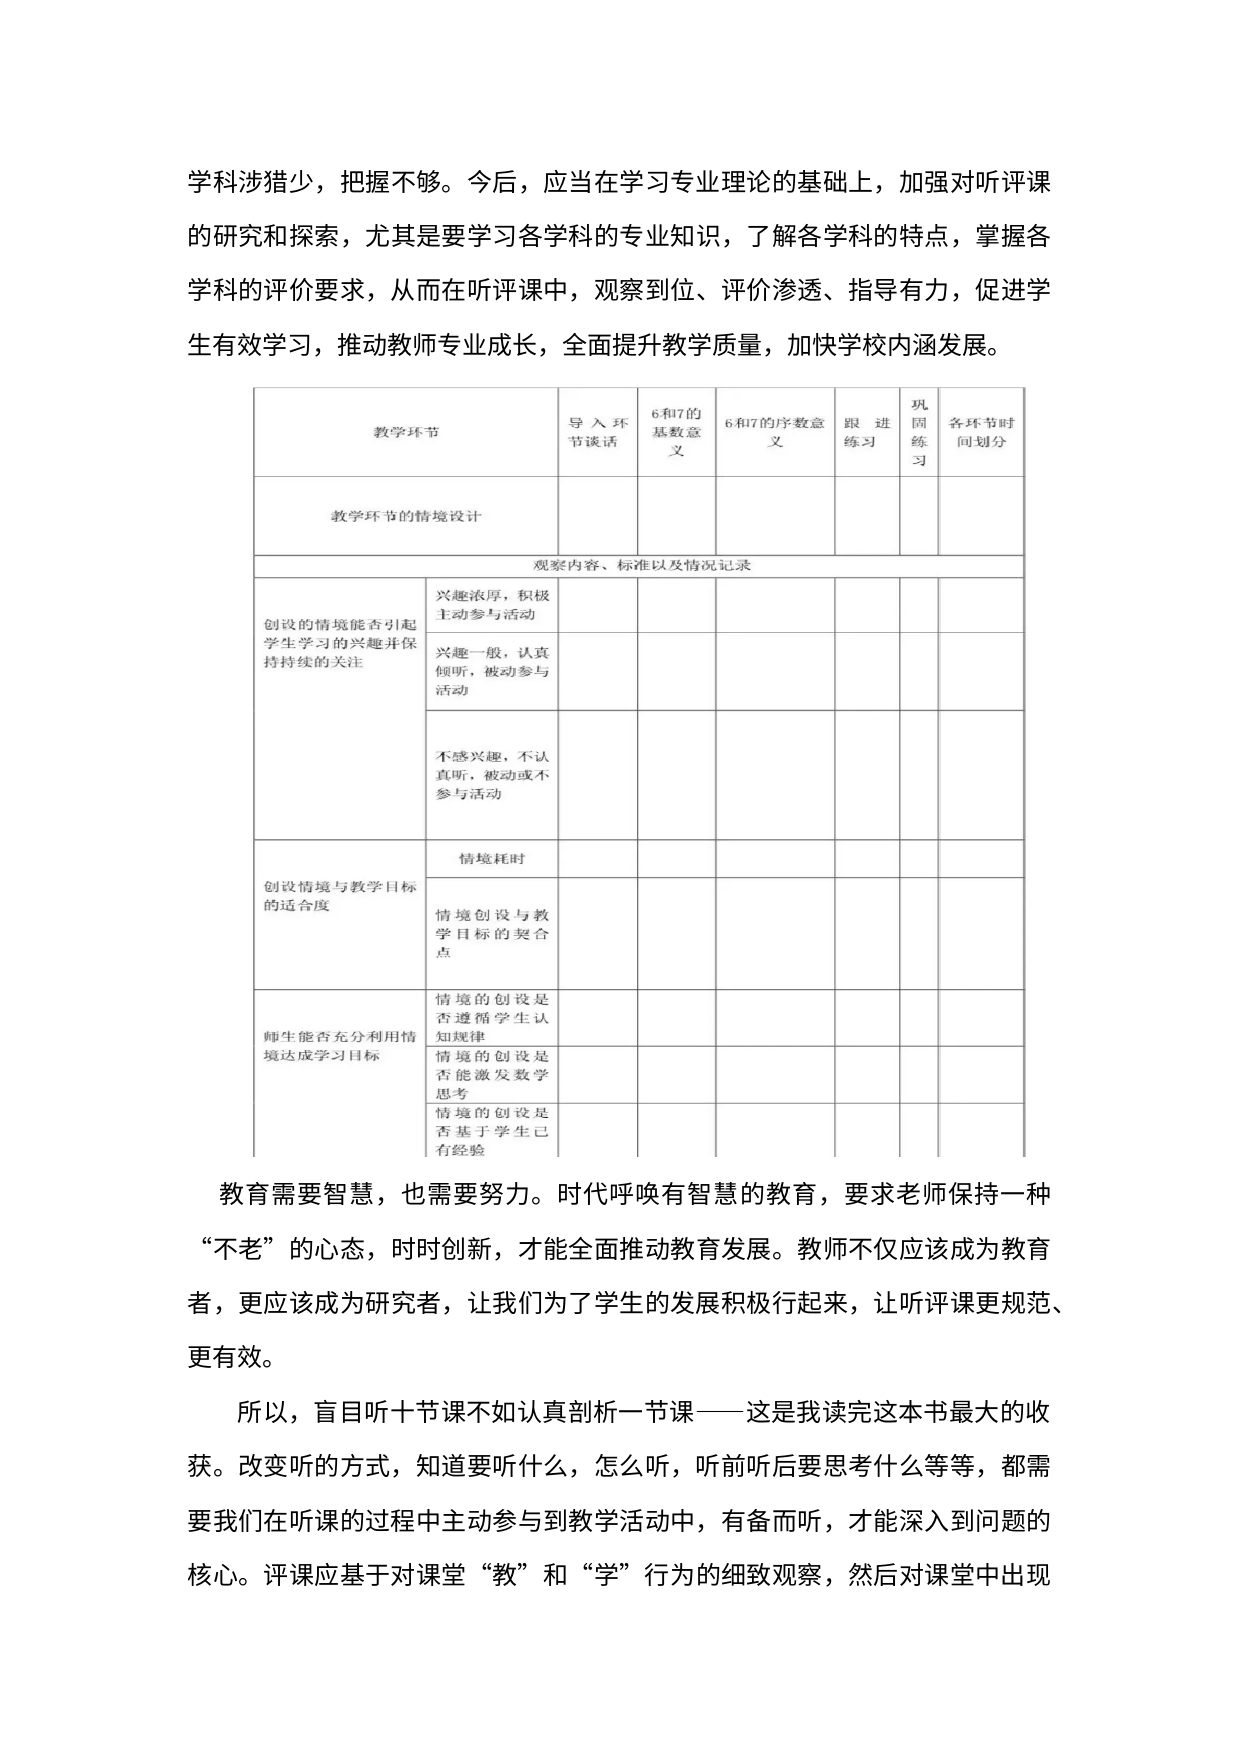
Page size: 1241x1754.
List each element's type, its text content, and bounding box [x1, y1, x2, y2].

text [187, 1392, 1053, 1592]
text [187, 162, 1053, 361]
picture [237, 379, 1037, 1157]
